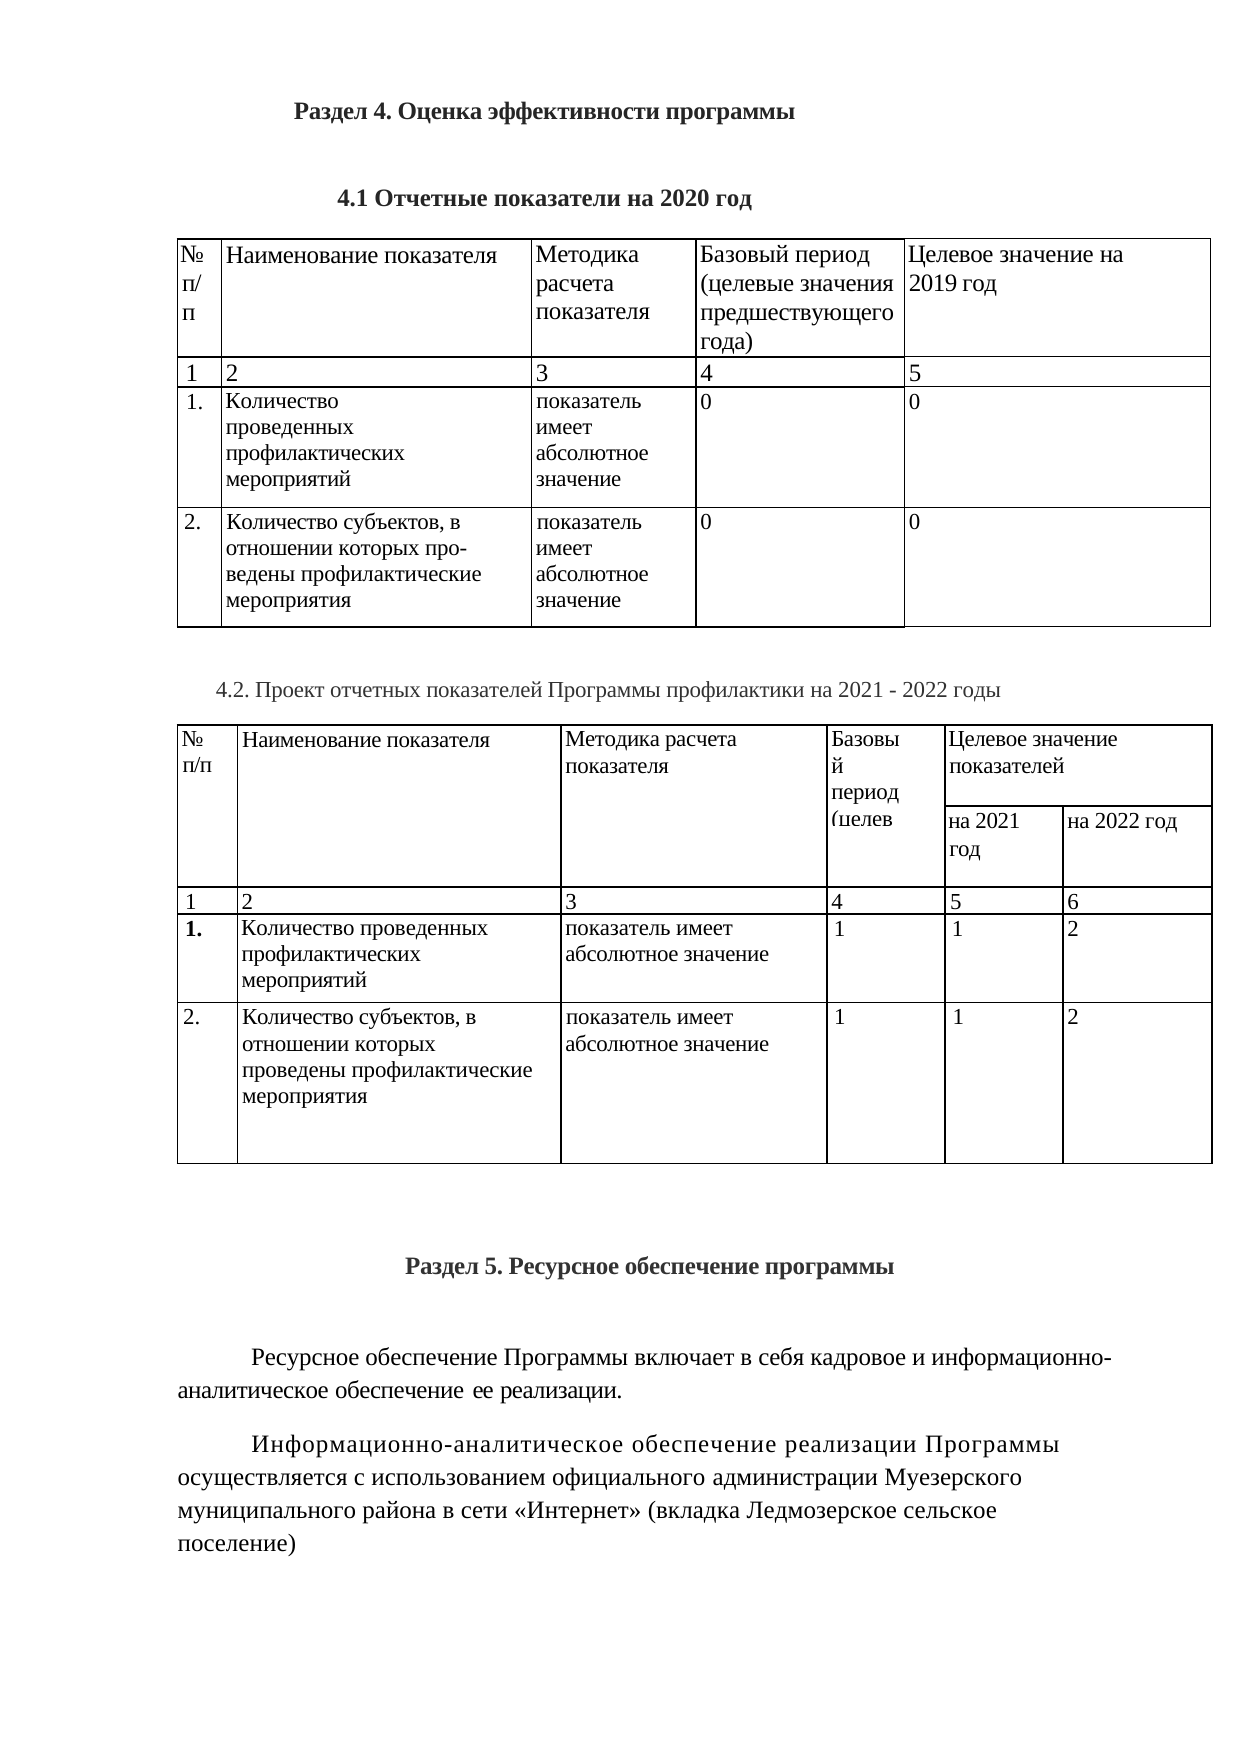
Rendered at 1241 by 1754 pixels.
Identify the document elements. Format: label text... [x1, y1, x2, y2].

table_cell 2 [222, 358, 531, 386]
table_cell 2 [1064, 915, 1211, 1002]
table_cell 2 [238, 888, 560, 913]
table_header Наименование показателя [238, 726, 560, 805]
table_header Методика расчета показателя [562, 726, 826, 805]
table_cell 6 [1064, 888, 1211, 913]
text 4.1 Отчетные показатели на 2020 год [207, 162, 882, 217]
table_cell 0 [905, 508, 1210, 626]
table_header Целевое значение показателей [946, 726, 1211, 805]
table_cell на 2022 год [1064, 807, 1211, 886]
table_cell на 2021 год [946, 807, 1062, 886]
table_cell 5 [905, 357, 1210, 386]
table_cell 1 [828, 915, 944, 1002]
table_cell 4 [828, 888, 944, 913]
table_header Методика расчета показателя [532, 240, 695, 356]
table_cell показатель имеет абсолютное значение [562, 1003, 826, 1163]
text 4.2. Проект отчетных показателей Программы профилактики на 2021 - 2022 годы [177, 676, 1033, 703]
table_cell Количество субъектов, в отношении которых про-ведены профилактические мероприятия [222, 508, 531, 626]
table_cell [238, 805, 560, 886]
table_cell Количество субъектов, в отношении которых проведены профилактические мероприятия [238, 1003, 560, 1163]
table_cell показатель имеет абсолютное значение [532, 388, 695, 507]
table_cell Количество проведенных профилактических мероприятий [222, 388, 531, 507]
table_cell 3 [562, 888, 826, 913]
table_cell Количество проведенных профилактических мероприятий [238, 915, 560, 1002]
table_cell 2. [178, 1003, 237, 1163]
text Информационно-аналитическое обеспечение реализации Программы осуществляется с использованием официального администрации Муезерского муниципального района в сети «Интернет» (вкладка Ледмозерское сельское поселение) [177, 1426, 1122, 1558]
table_cell 1 [178, 358, 221, 386]
table_cell 0 [905, 387, 1210, 507]
table_cell [828, 805, 944, 886]
table_cell 1. [178, 388, 221, 507]
text Ресурсное обеспечение Программы включает в себя кадровое и информационно- аналитическое обеспечение ее реализации. [177, 1339, 1122, 1405]
table_cell 1 [946, 915, 1062, 1002]
table_cell показатель имеет абсолютное значение [562, 915, 826, 1002]
table_cell 1 [178, 888, 237, 913]
table_header Базовый период (целевые значения предшествующего года) [697, 240, 904, 356]
text Раздел 4. Оценка эффективности программы [207, 76, 882, 131]
table_header Целевое значение на 2019 год [905, 239, 1210, 356]
table_cell [562, 805, 826, 886]
table_cell 0 [697, 508, 904, 626]
table_header № п/п [178, 240, 221, 356]
text Раздел 5. Ресурсное обеспечение программы [177, 1251, 1122, 1280]
table_cell 5 [946, 888, 1062, 913]
table_cell 0 [697, 388, 904, 507]
table_cell [178, 805, 237, 886]
table_cell 1 [828, 1003, 944, 1163]
table_cell показатель имеет абсолютное значение [532, 508, 695, 626]
table_cell 1. [178, 915, 237, 1002]
table_cell 1 [946, 1003, 1062, 1163]
table_header Наименование показателя [222, 240, 531, 356]
table_cell 4 [697, 358, 904, 386]
table_header № п/п [178, 726, 237, 805]
table_cell 2 [1064, 1003, 1211, 1163]
table_header Базовый период (целевые значения текущего года) [828, 726, 944, 805]
table_cell 2. [178, 508, 221, 626]
table_cell 3 [532, 358, 695, 386]
